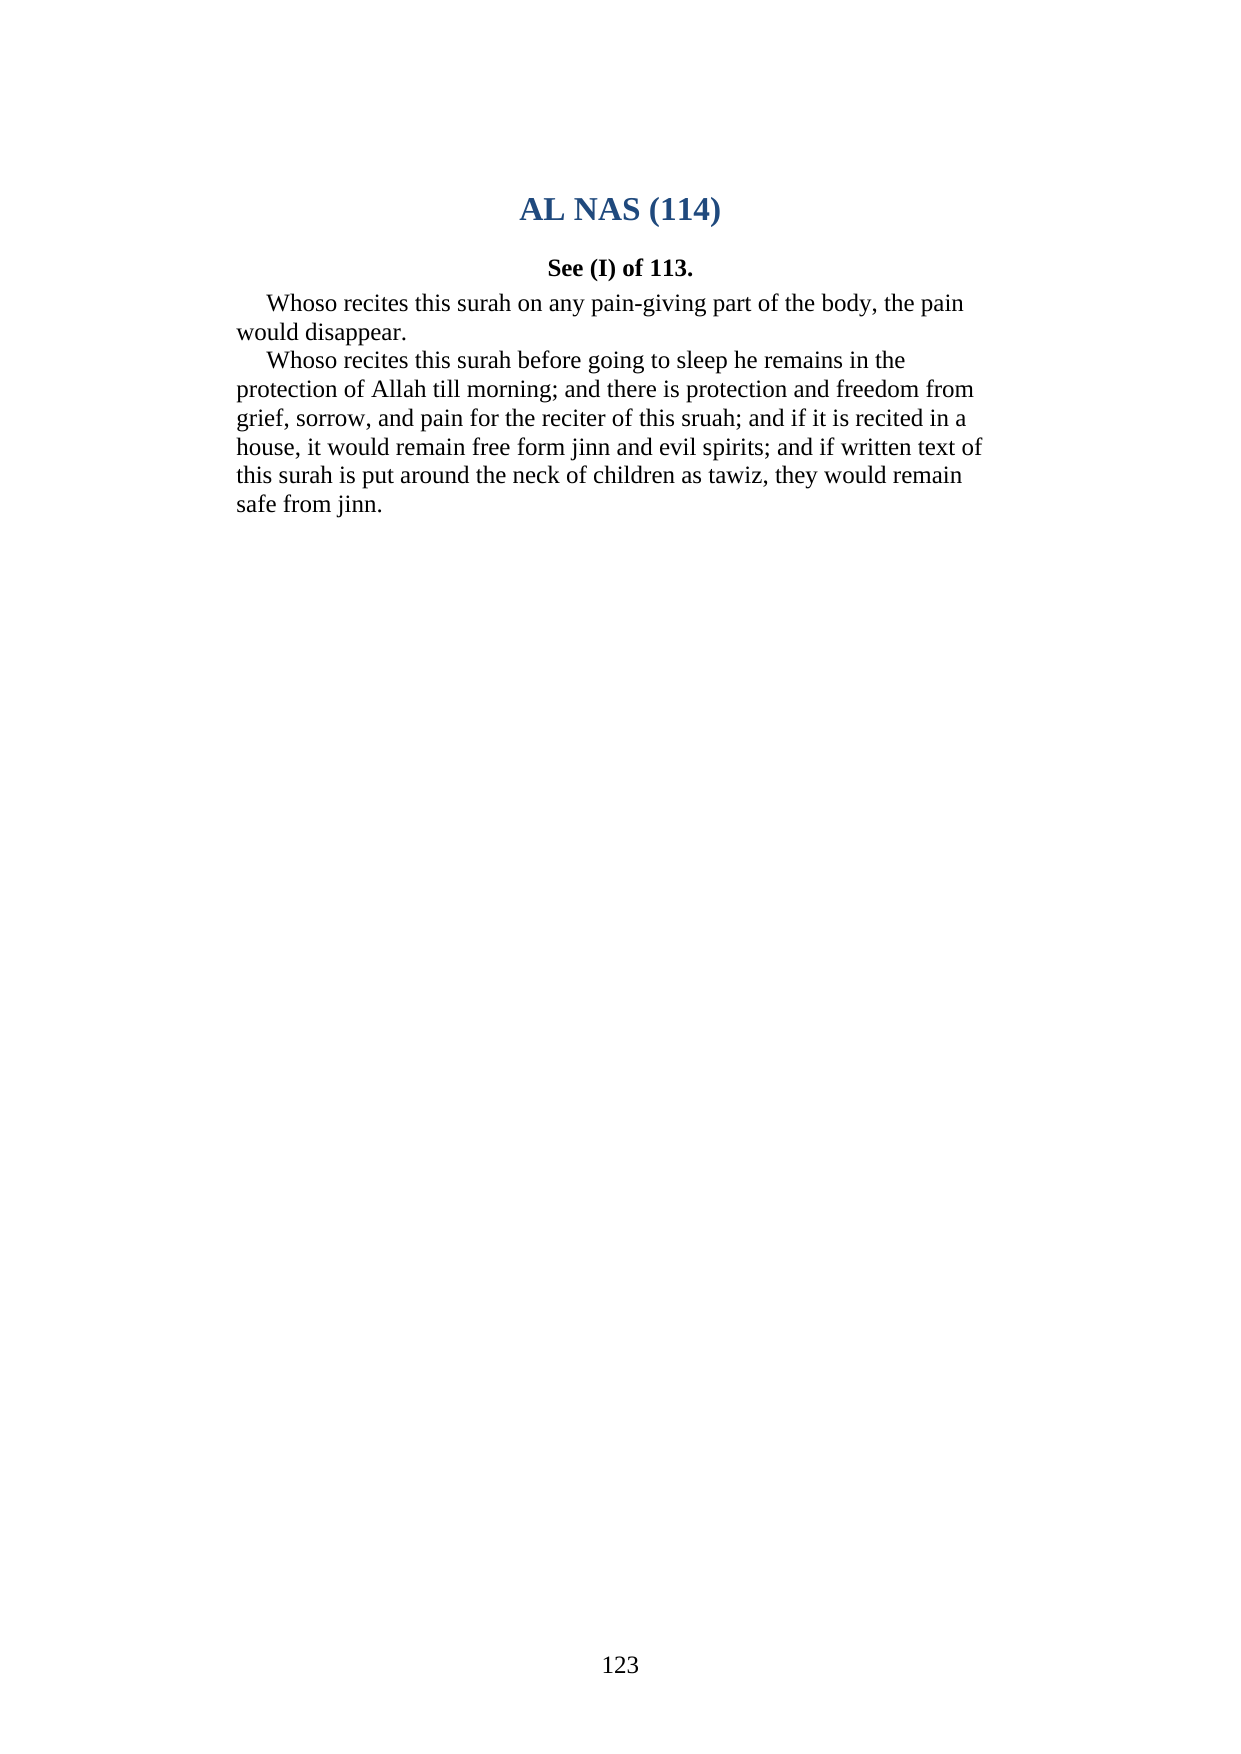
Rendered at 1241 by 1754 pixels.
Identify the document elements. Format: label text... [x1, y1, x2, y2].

text See (I) of 113. [236, 253, 1004, 282]
text Whoso recites this surah before going to sleep he remains in the protection of Allah till morning; and there is protection and freedom from grief, sorrow, and pain for the reciter of this sruah; and if it is recited in a house, it would remain free form jinn and evil spirits; and if written text of this surah is put around the neck of children as tawiz, they would remain safe from jinn. [236, 346, 1004, 518]
text Whoso recites this surah on any pain-giving part of the body, the pain would disappear. [236, 288, 1004, 346]
subtitle AL NAS (114) [236, 190, 1004, 228]
